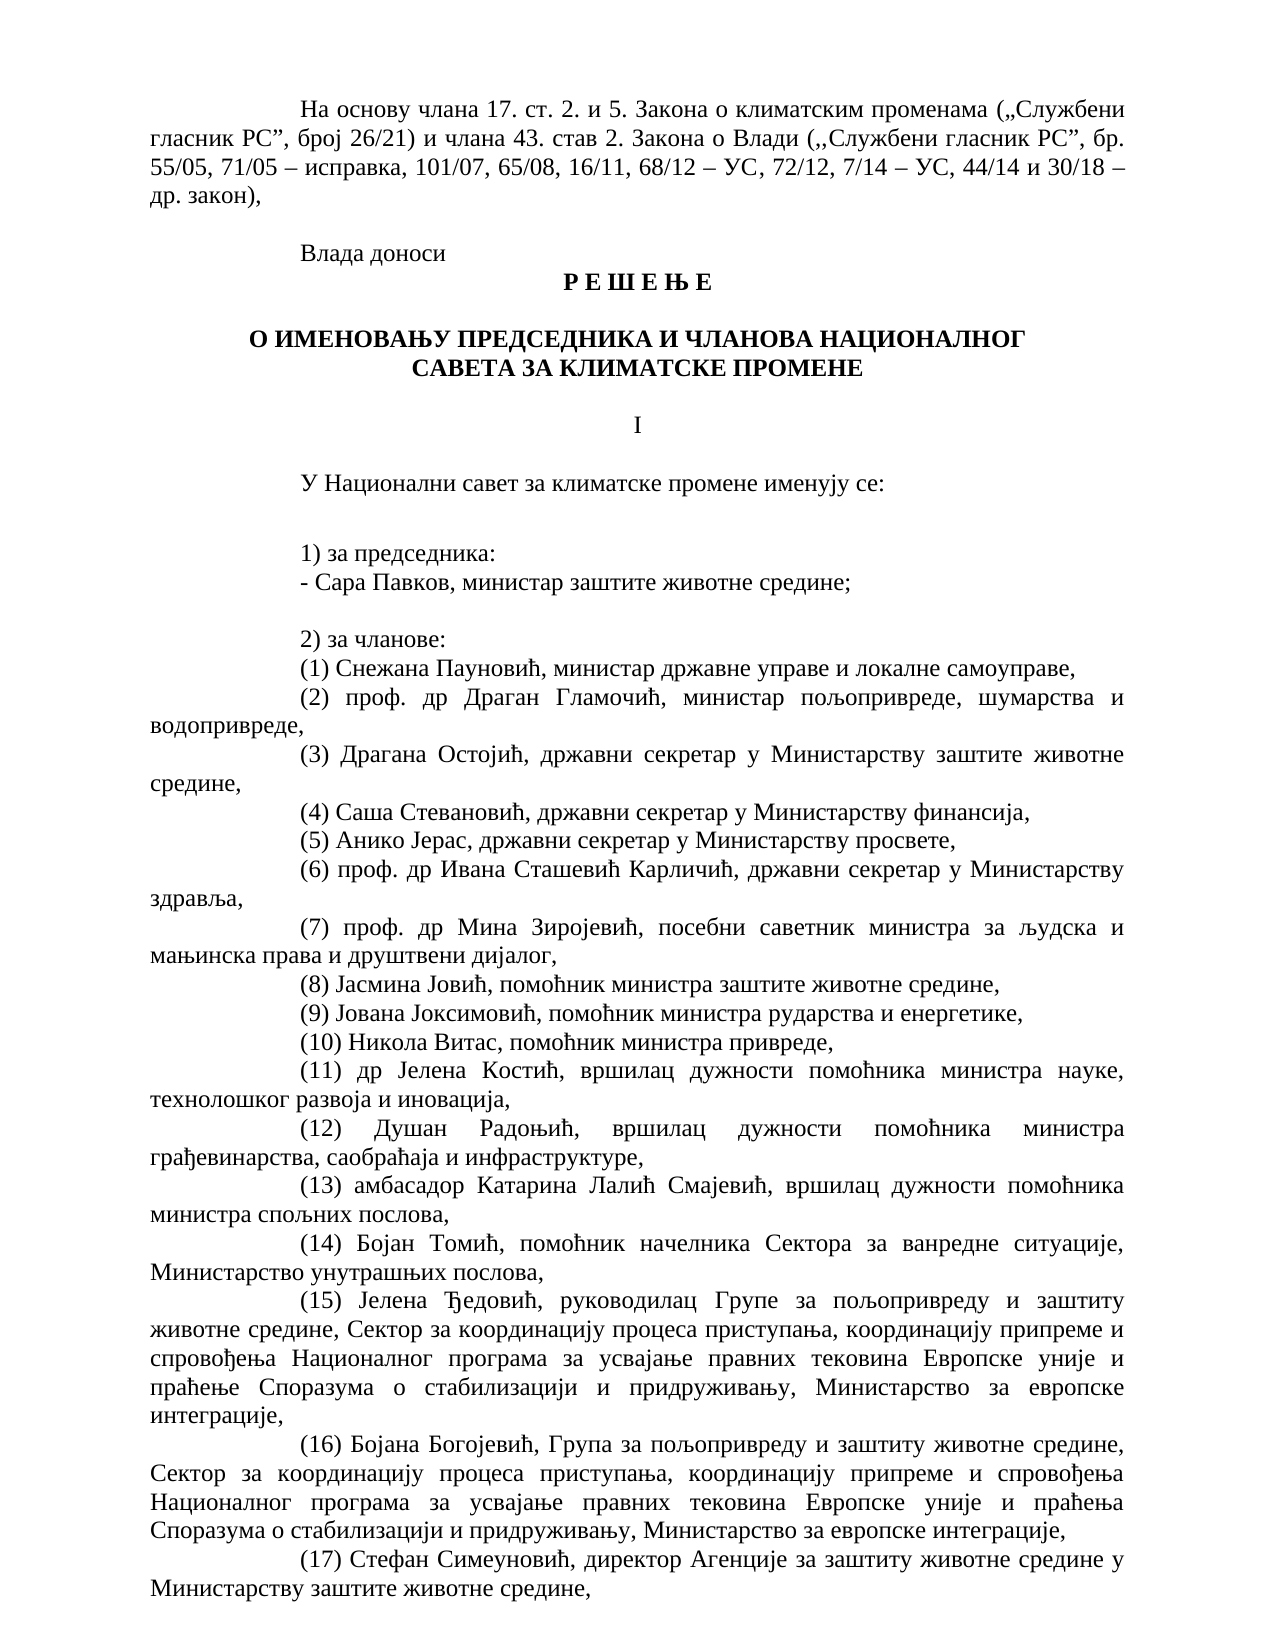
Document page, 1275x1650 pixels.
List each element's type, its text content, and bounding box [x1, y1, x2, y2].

text (4) Саша Стевановић, државни секретар у Министарству финансија, [150, 797, 1125, 826]
text (5) Анико Јерас, државни секретар у Министарству просвете, [150, 826, 1125, 854]
text Влада доноси [150, 238, 1125, 267]
text I [150, 411, 1125, 439]
text (14) Бојан Томић, помоћник начелника Сектора за ванредне ситуације, Министарство унутрашњих послова, [150, 1228, 1125, 1286]
text (11) др Јелена Костић, вршилац дужности помоћника министра науке, технолошког развоја и иновација, [150, 1056, 1125, 1113]
text (7) проф. др Мина Зиројевић, посебни саветник министра за људска и мањинска права и друштвени дијалог, [150, 912, 1125, 969]
text (16) Бојана Богојевић, Група за пољопривреду и заштиту животне средине, Сектор за координацију процеса приступања, координацију припреме и спровођења Националног програма за усвајање правних тековина Европске уније и праћења Споразума о стабилизацији и придруживању, Министарство за европске интеграције, [150, 1429, 1125, 1544]
text САВЕТА ЗА КЛИМАТСКЕ ПРОМЕНЕ [150, 353, 1125, 382]
text 1) за председника: [150, 538, 1125, 567]
text У Национални савет за климатске промене именују се: [150, 468, 1125, 497]
text (9) Јована Јоксимовић, помоћник министра рударства и енергетике, [150, 998, 1125, 1027]
text (17) Стефан Симеуновић, директор Агенције за заштиту животне средине у Министарству заштите животне средине, [150, 1544, 1125, 1602]
text - Сара Павков, министар заштите животне средине; [150, 567, 1125, 596]
text (10) Никола Витас, помоћник министра привреде, [150, 1027, 1125, 1056]
text (8) Јасмина Јовић, помоћник министра заштите животне средине, [150, 969, 1125, 998]
text 2) за чланове: [150, 624, 1125, 653]
text (13) амбасадор Катарина Лалић Смајевић, вршилац дужности помоћника министра спољних послова, [150, 1171, 1125, 1228]
text (12) Душан Радоњић, вршилац дужности помоћника министра грађевинарства, саобраћаја и инфраструктуре, [150, 1113, 1125, 1171]
text Р Е Ш Е Њ Е [150, 267, 1125, 296]
text (2) проф. др Драган Гламочић, министар пољопривреде, шумарства и водопривреде, [150, 682, 1125, 739]
text (1) Снежана Пауновић, министар државне управе и локалне самоуправе, [150, 653, 1125, 682]
text (15) Јелена Ђедовић, руководилац Групе за пољопривреду и заштиту животне средине, Сектор за координацију процеса приступања, координацију припреме и спровођења Националног програма за усвајање правних тековина Европске уније и праћење Споразума о стабилизацији и придруживању, Министарство за европске интеграције, [150, 1286, 1125, 1429]
text (3) Драгана Остојић, државни секретар у Министарству заштите животне средине, [150, 739, 1125, 797]
text (6) проф. др Ивана Сташевић Карличић, државни секретар у Министарству здравља, [150, 854, 1125, 912]
text О ИМЕНОВАЊУ ПРЕДСЕДНИКА И ЧЛАНОВА НАЦИОНАЛНОГ [150, 324, 1125, 353]
text На основу члана 17. ст. 2. и 5. Закона о климатским променама („Службени гласник РС”, број 26/21) и члана 43. став 2. Закона о Влади (,,Службени гласник РС”, бр. 55/05, 71/05 – исправка, 101/07, 65/08, 16/11, 68/12 – УС, 72/12, 7/14 – УС, 44/14 и 30/18 – др. закон), [150, 94, 1125, 209]
